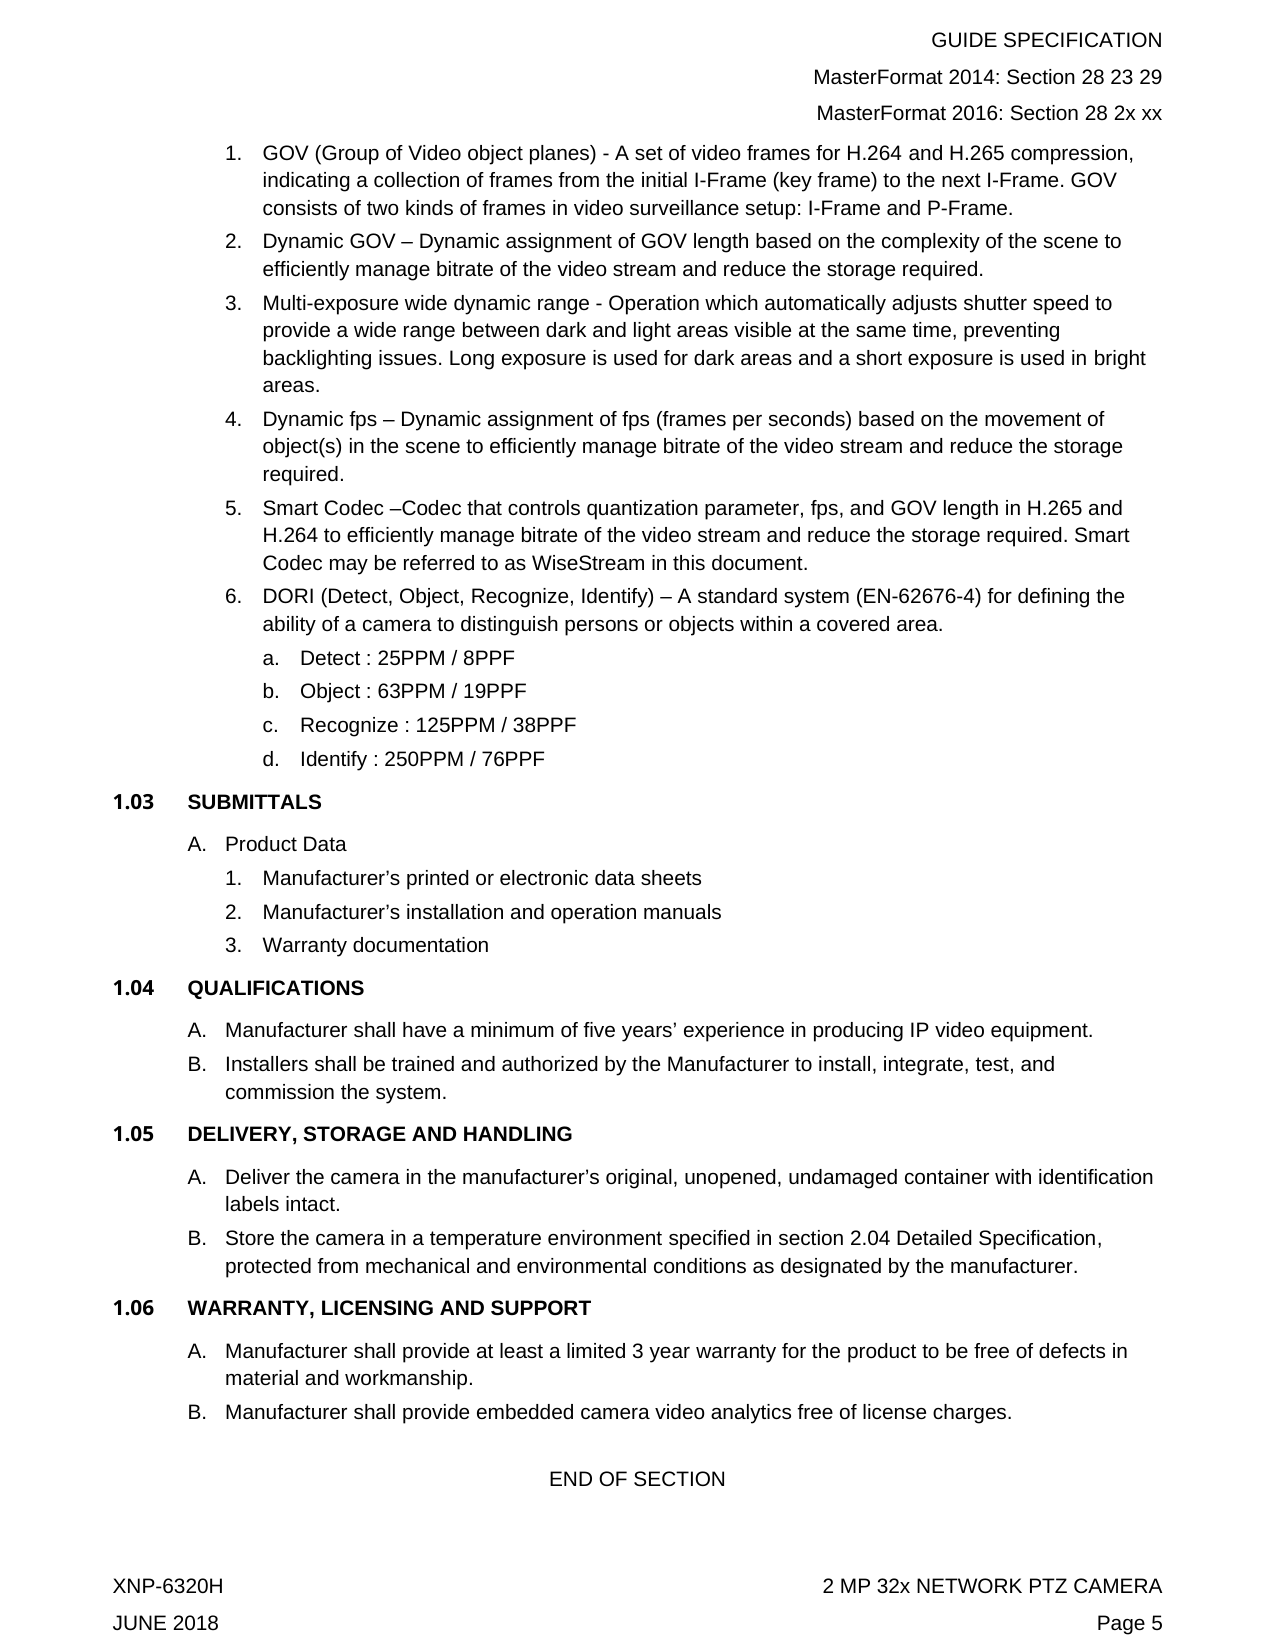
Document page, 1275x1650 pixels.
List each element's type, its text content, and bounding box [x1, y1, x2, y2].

list Manufacturer’s installation and operation manuals [225, 899, 1162, 923]
list Installers shall be trained and authorized by the Manufacturer to install, integrate, test, and commission the system. [187, 1052, 1162, 1103]
list Detect : 25PPM / 8PPF [262, 646, 1162, 669]
list Manufacturer shall provide embedded camera video analytics free of license charges. [187, 1400, 1162, 1424]
list GOV (Group of Video object planes) - A set of video frames for H.264 and H.265 compression, indicating a collection of frames from the initial I-Frame (key frame) to the next I-Frame. GOV consists of two kinds of frames in video surveillance setup: I-Frame and P-Frame. [225, 141, 1162, 219]
list SUBMITTALS [112, 787, 1162, 815]
text END OF SECTION [112, 1467, 1162, 1491]
list Multi-exposure wide dynamic range - Operation which automatically adjusts shutter speed to provide a wide range between dark and light areas visible at the same time, preventing backlighting issues. Long exposure is used for dark areas and a short exposure is used in bright areas. [225, 291, 1162, 397]
list Recognize : 125PPM / 38PPF [262, 713, 1162, 737]
list Product Data [187, 832, 1162, 856]
list Dynamic GOV – Dynamic assignment of GOV length based on the complexity of the scene to efficiently manage bitrate of the video stream and reduce the storage required. [225, 229, 1162, 281]
list QUALIFICATIONS [112, 973, 1162, 1002]
list Identify : 250PPM / 76PPF [262, 747, 1162, 771]
list Manufacturer shall provide at least a limited 3 year warranty for the product to be free of defects in material and workmanship. [187, 1338, 1162, 1390]
list Warranty documentation [225, 933, 1162, 957]
list DELIVERY, STORAGE AND HANDLING [112, 1119, 1162, 1148]
list WARRANTY, LICENSING AND SUPPORT [112, 1293, 1162, 1322]
list DORI (Detect, Object, Recognize, Identify) – A standard system (EN-62676-4) for defining the ability of a camera to distinguish persons or objects within a covered area. [225, 584, 1162, 636]
list Manufacturer shall have a minimum of five years’ experience in producing IP video equipment. [187, 1018, 1162, 1042]
list Smart Codec –Codec that controls quantization parameter, fps, and GOV length in H.265 and H.264 to efficiently manage bitrate of the video stream and reduce the storage required. Smart Codec may be referred to as WiseStream in this document. [225, 496, 1162, 574]
list Object : 63PPM / 19PPF [262, 679, 1162, 703]
list Deliver the camera in the manufacturer’s original, unopened, undamaged container with identification labels intact. [187, 1165, 1162, 1216]
list Store the camera in a temperature environment specified in section 2.04 Detailed Specification, protected from mechanical and environmental conditions as designated by the manufacturer. [187, 1226, 1162, 1277]
list Manufacturer’s printed or electronic data sheets [225, 866, 1162, 890]
list Dynamic fps – Dynamic assignment of fps (frames per seconds) based on the movement of object(s) in the scene to efficiently manage bitrate of the video stream and reduce the storage required. [225, 407, 1162, 486]
